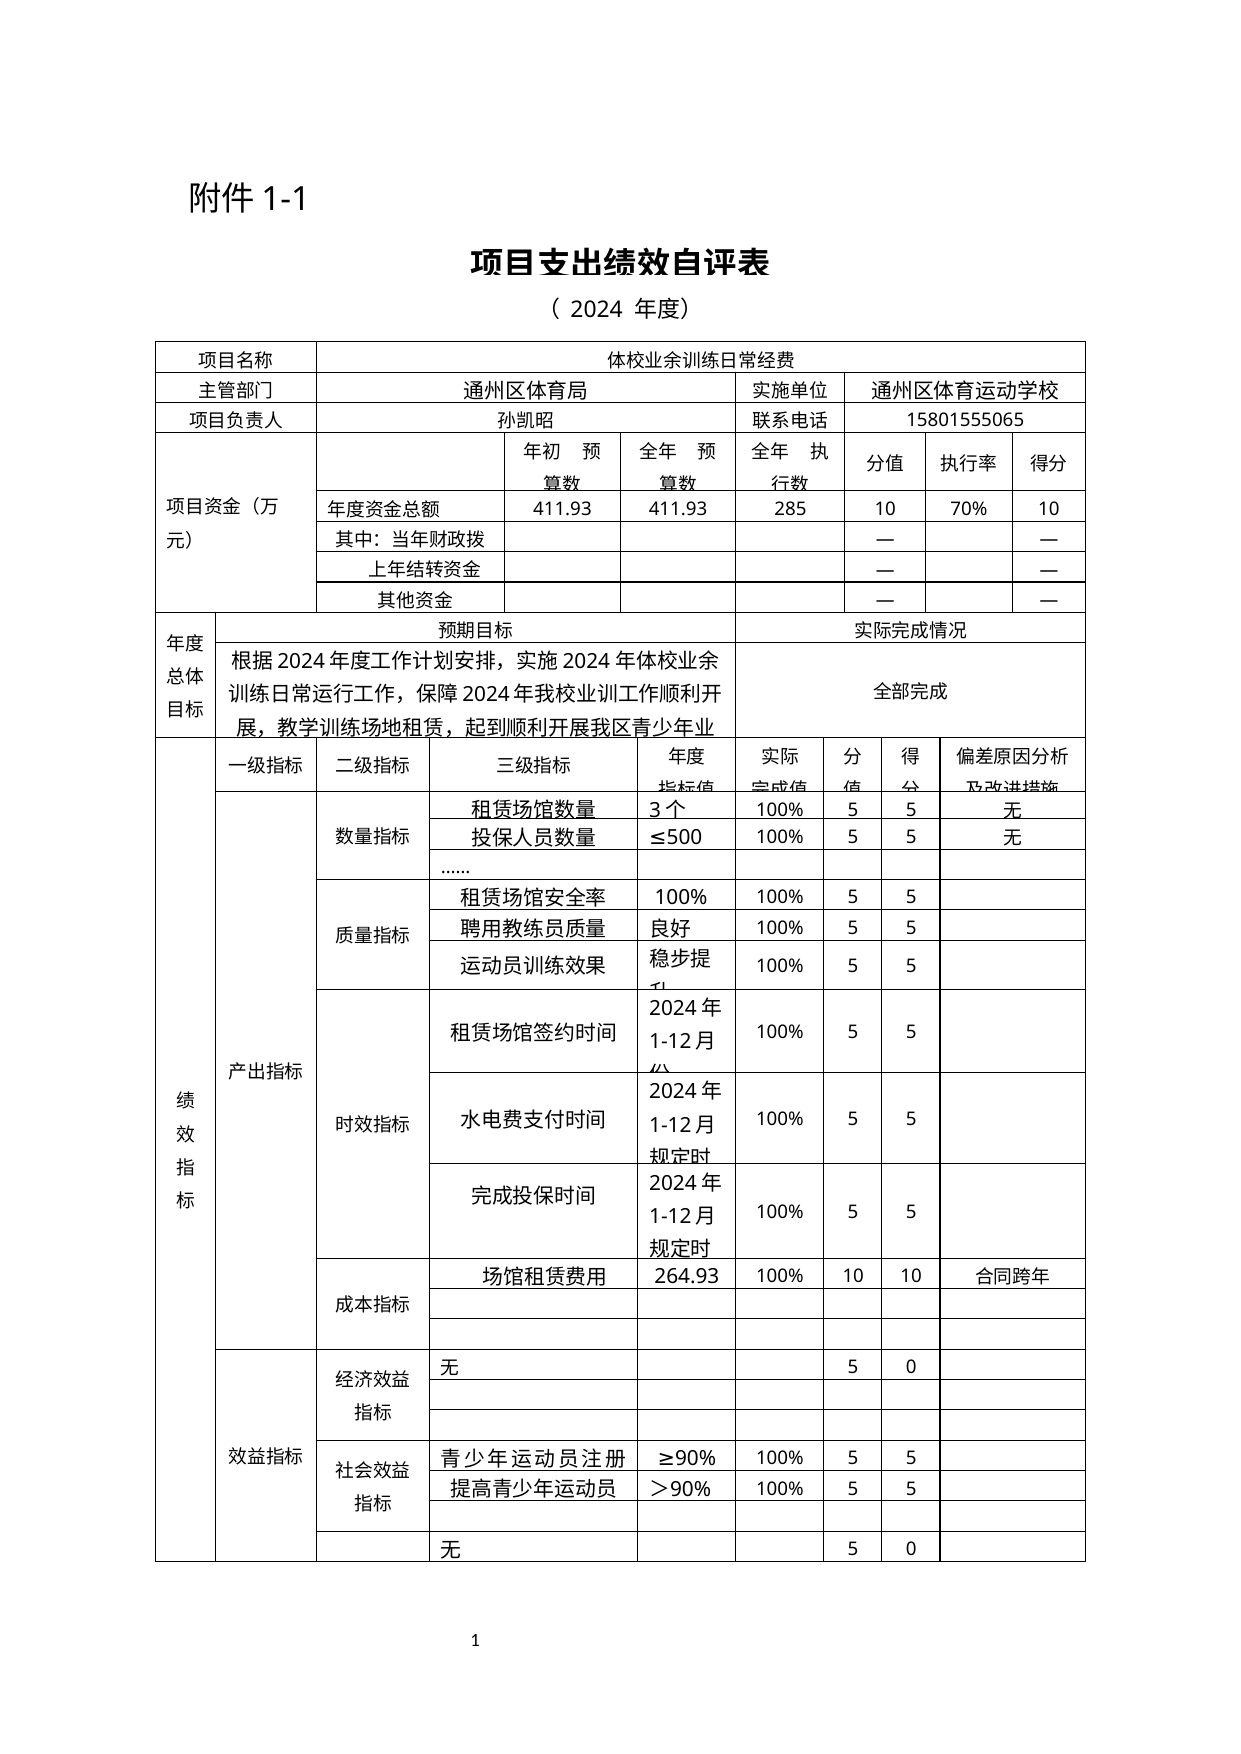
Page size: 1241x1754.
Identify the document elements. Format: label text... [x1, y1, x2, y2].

table_cell [941, 1471, 1085, 1500]
table_cell 实际 完成值 [736, 738, 823, 791]
table_cell 项目负责人 [156, 403, 316, 432]
table_cell 无 [430, 1350, 637, 1379]
table_cell [621, 583, 735, 612]
table_cell 5 [824, 990, 881, 1072]
table_cell 绩 效 指 标 [156, 738, 215, 1561]
table_cell [430, 1319, 637, 1349]
table_cell 5 [882, 990, 939, 1072]
table_cell 合同跨年 [941, 1259, 1085, 1288]
table_cell 产出指标 [216, 792, 316, 1349]
table_cell [736, 1501, 823, 1531]
table_cell 稳步提升 [638, 941, 735, 989]
table_cell 3个 [638, 792, 735, 818]
table_cell 100% [736, 819, 823, 849]
table_cell [941, 1319, 1085, 1349]
table_cell 质量指标 [317, 880, 429, 989]
table_cell [430, 1410, 637, 1439]
table_cell 5 [824, 880, 881, 909]
table_cell 411.93 [621, 491, 735, 521]
table_cell [621, 552, 735, 581]
table_cell 2024年1-12月规定时间 [638, 1164, 735, 1258]
table_cell 效益指标 [216, 1350, 316, 1561]
table_cell [941, 850, 1085, 879]
table_cell [736, 1350, 823, 1379]
table_cell — [845, 522, 925, 551]
table_cell [941, 990, 1085, 1072]
table_cell 无 [941, 792, 1085, 818]
table_cell [736, 552, 844, 581]
table_cell 5 [882, 1073, 939, 1163]
table_cell 5 [824, 1073, 881, 1163]
text 附件1-1 [188, 162, 1052, 229]
table_cell [638, 1319, 735, 1349]
table_cell 0 [882, 1350, 939, 1379]
table_cell 10 [882, 1259, 939, 1288]
table_cell 主管部门 [156, 373, 316, 402]
table_cell 10 [824, 1259, 881, 1288]
table_cell [638, 1410, 735, 1439]
table_cell [317, 433, 504, 490]
table_cell [736, 1410, 823, 1439]
table_cell [941, 1164, 1085, 1258]
table_cell — [1013, 552, 1085, 581]
table_cell [941, 1380, 1085, 1409]
table_cell [430, 1501, 637, 1531]
table_cell 投保人员数量 [430, 819, 637, 849]
table_cell 通州区体育局 [317, 373, 735, 402]
table_cell 100% [736, 990, 823, 1072]
table_cell 5 [882, 1471, 939, 1500]
table_cell [941, 1501, 1085, 1531]
table_cell 10 [1013, 491, 1085, 521]
table_cell 5 [824, 1164, 881, 1258]
table_cell 5 [824, 819, 881, 849]
table_cell 5 [824, 1471, 881, 1500]
table_cell 水电费支付时间 [430, 1073, 637, 1163]
table_cell 100% [638, 880, 735, 909]
table_cell 无 [941, 819, 1085, 849]
table_cell [736, 1319, 823, 1349]
table_cell 上年结转资金 [317, 552, 504, 581]
table_cell 完成投保时间 [430, 1164, 637, 1258]
table_cell 5 [824, 1532, 881, 1561]
table_cell [882, 1501, 939, 1531]
table_cell [824, 850, 881, 879]
table_cell 项目资金（万元） [156, 433, 316, 612]
table_cell [824, 1410, 881, 1439]
table_cell 100% [736, 1441, 823, 1470]
table_cell 通州区体育运动学校 [845, 373, 1085, 402]
table_cell 租赁场馆数量 [430, 792, 637, 818]
table_cell 联系电话 [736, 403, 844, 432]
table_cell 100% [736, 1259, 823, 1288]
table_cell …… [430, 850, 637, 879]
table_cell [736, 1380, 823, 1409]
table_cell 5 [824, 910, 881, 939]
table_cell — [845, 583, 925, 612]
table_cell [926, 552, 1012, 581]
table_cell 100% [736, 792, 823, 818]
table_cell 100% [736, 941, 823, 989]
table_cell 70% [926, 491, 1012, 521]
table_cell 场馆租赁费用 [430, 1259, 637, 1288]
table_cell [736, 850, 823, 879]
table_cell [824, 1380, 881, 1409]
table_cell 411.93 [505, 491, 620, 521]
table_cell 全部完成 [736, 643, 1085, 737]
table_cell 2024年1-12月份 [638, 990, 735, 1072]
table_cell 得分 [882, 738, 939, 791]
table_cell 264.93 [638, 1259, 735, 1288]
table_cell 年度总体目标 [156, 613, 215, 737]
table_cell 成本指标 [317, 1259, 429, 1349]
table_cell 5 [824, 792, 881, 818]
table_cell [621, 522, 735, 551]
table_cell 15801555065 [845, 403, 1085, 432]
table_cell 5 [882, 1164, 939, 1258]
table_cell 全年 执行数 [736, 433, 844, 490]
table_cell 实际完成情况 [736, 613, 1085, 642]
table_cell 得分 [1013, 433, 1085, 490]
table_cell 聘用教练员质量 [430, 910, 637, 939]
table_cell 100% [736, 910, 823, 939]
table_cell 285 [736, 491, 844, 521]
table_cell 青少年运动员注册人员 [430, 1441, 637, 1470]
table_cell 5 [882, 1441, 939, 1470]
table_cell 提高青少年运动员身体素质 [430, 1471, 637, 1500]
table_cell 其中：当年财政拨款 [317, 522, 504, 551]
table_cell 良好 [638, 910, 735, 939]
table_cell 偏差原因分析及改进措施 [941, 738, 1085, 791]
table_cell [638, 1289, 735, 1318]
table_cell [882, 1319, 939, 1349]
table_cell — [1013, 583, 1085, 612]
table_cell [505, 522, 620, 551]
table_cell [736, 1532, 823, 1561]
table_cell 100% [736, 1471, 823, 1500]
table_cell [941, 1410, 1085, 1439]
table_cell 5 [882, 792, 939, 818]
table_cell [882, 1380, 939, 1409]
table_cell [926, 583, 1012, 612]
table_cell 5 [882, 819, 939, 849]
table_cell 一级指标 [216, 738, 316, 791]
table_cell 租赁场馆签约时间 [430, 990, 637, 1072]
table_cell [736, 522, 844, 551]
table_cell 三级指标 [430, 738, 637, 791]
table_cell 经济效益 指标 [317, 1350, 429, 1439]
table_cell 实施单位 [736, 373, 844, 402]
table_cell （ 2024 年度） [155, 275, 1085, 341]
table_cell [824, 1289, 881, 1318]
table_cell 体校业余训练日常经费 [317, 342, 1085, 372]
table_cell — [1013, 522, 1085, 551]
table_cell 无 [430, 1532, 637, 1561]
table_cell [882, 1289, 939, 1318]
table_cell [941, 941, 1085, 989]
table_cell [882, 850, 939, 879]
table_cell 5 [882, 941, 939, 989]
table_cell [638, 1380, 735, 1409]
table_cell [736, 1289, 823, 1318]
table_cell 二级指标 [317, 738, 429, 791]
table_cell [430, 1380, 637, 1409]
table_cell 100% [736, 1073, 823, 1163]
table_cell [505, 583, 620, 612]
table_cell 100% [736, 1164, 823, 1258]
table_cell [941, 1289, 1085, 1318]
table_cell 分值 [824, 738, 881, 791]
table_cell ≤500人 [638, 819, 735, 849]
table_cell 5 [882, 910, 939, 939]
table_cell [736, 583, 844, 612]
table_cell 其他资金 [317, 583, 504, 612]
table_cell [638, 1532, 735, 1561]
table_cell [941, 1350, 1085, 1379]
table_cell [824, 1319, 881, 1349]
table_cell — [845, 552, 925, 581]
table_cell 运动员训练效果 [430, 941, 637, 989]
table_header 项目支出绩效自评表 [155, 229, 1085, 275]
table_cell 预期目标 [216, 613, 735, 642]
table_cell 5 [824, 1441, 881, 1470]
table_cell ≥90% [638, 1441, 735, 1470]
table_cell 根据2024年度工作计划安排，实施2024 年体校业余训练日常运行工作，保障2024年我校业训工作顺利开展，教学训练场地租赁，起到顺利开展我区青少年业余训练工作的作用。 [216, 643, 735, 737]
table_cell [638, 1501, 735, 1531]
table_cell 2024年1-12月规定时间 [638, 1073, 735, 1163]
table_cell [638, 1350, 735, 1379]
table_cell [505, 552, 620, 581]
table_cell [941, 1532, 1085, 1561]
table_cell 项目名称 [156, 342, 316, 372]
table_cell 0 [882, 1532, 939, 1561]
table_cell 5 [824, 941, 881, 989]
table_cell 社会效益 指标 [317, 1441, 429, 1531]
table_cell 年度资金总额 [317, 491, 504, 521]
table_cell [941, 1441, 1085, 1470]
table_cell 生态效益 指标 [317, 1532, 429, 1561]
table_cell [430, 1289, 637, 1318]
table_cell [941, 1073, 1085, 1163]
table_cell [941, 880, 1085, 909]
table_cell 年度 指标值 [638, 738, 735, 791]
table_cell 执行率 [926, 433, 1012, 490]
table_cell 全年 预算数 [621, 433, 735, 490]
table_cell ＞90% [638, 1471, 735, 1500]
table_cell 数量指标 [317, 792, 429, 879]
table_cell [926, 522, 1012, 551]
table_cell [638, 850, 735, 879]
table_cell 10 [845, 491, 925, 521]
table_cell 租赁场馆安全率 [430, 880, 637, 909]
table_cell 时效指标 [317, 990, 429, 1258]
table_cell 5 [882, 880, 939, 909]
table_cell 年初 预算数 [505, 433, 620, 490]
table_cell 100% [736, 880, 823, 909]
table_cell 分值 [845, 433, 925, 490]
table_cell [824, 1501, 881, 1531]
table_cell 孙凯昭 [317, 403, 735, 432]
table_cell 5 [824, 1350, 881, 1379]
table_cell [941, 910, 1085, 939]
table_cell [882, 1410, 939, 1439]
